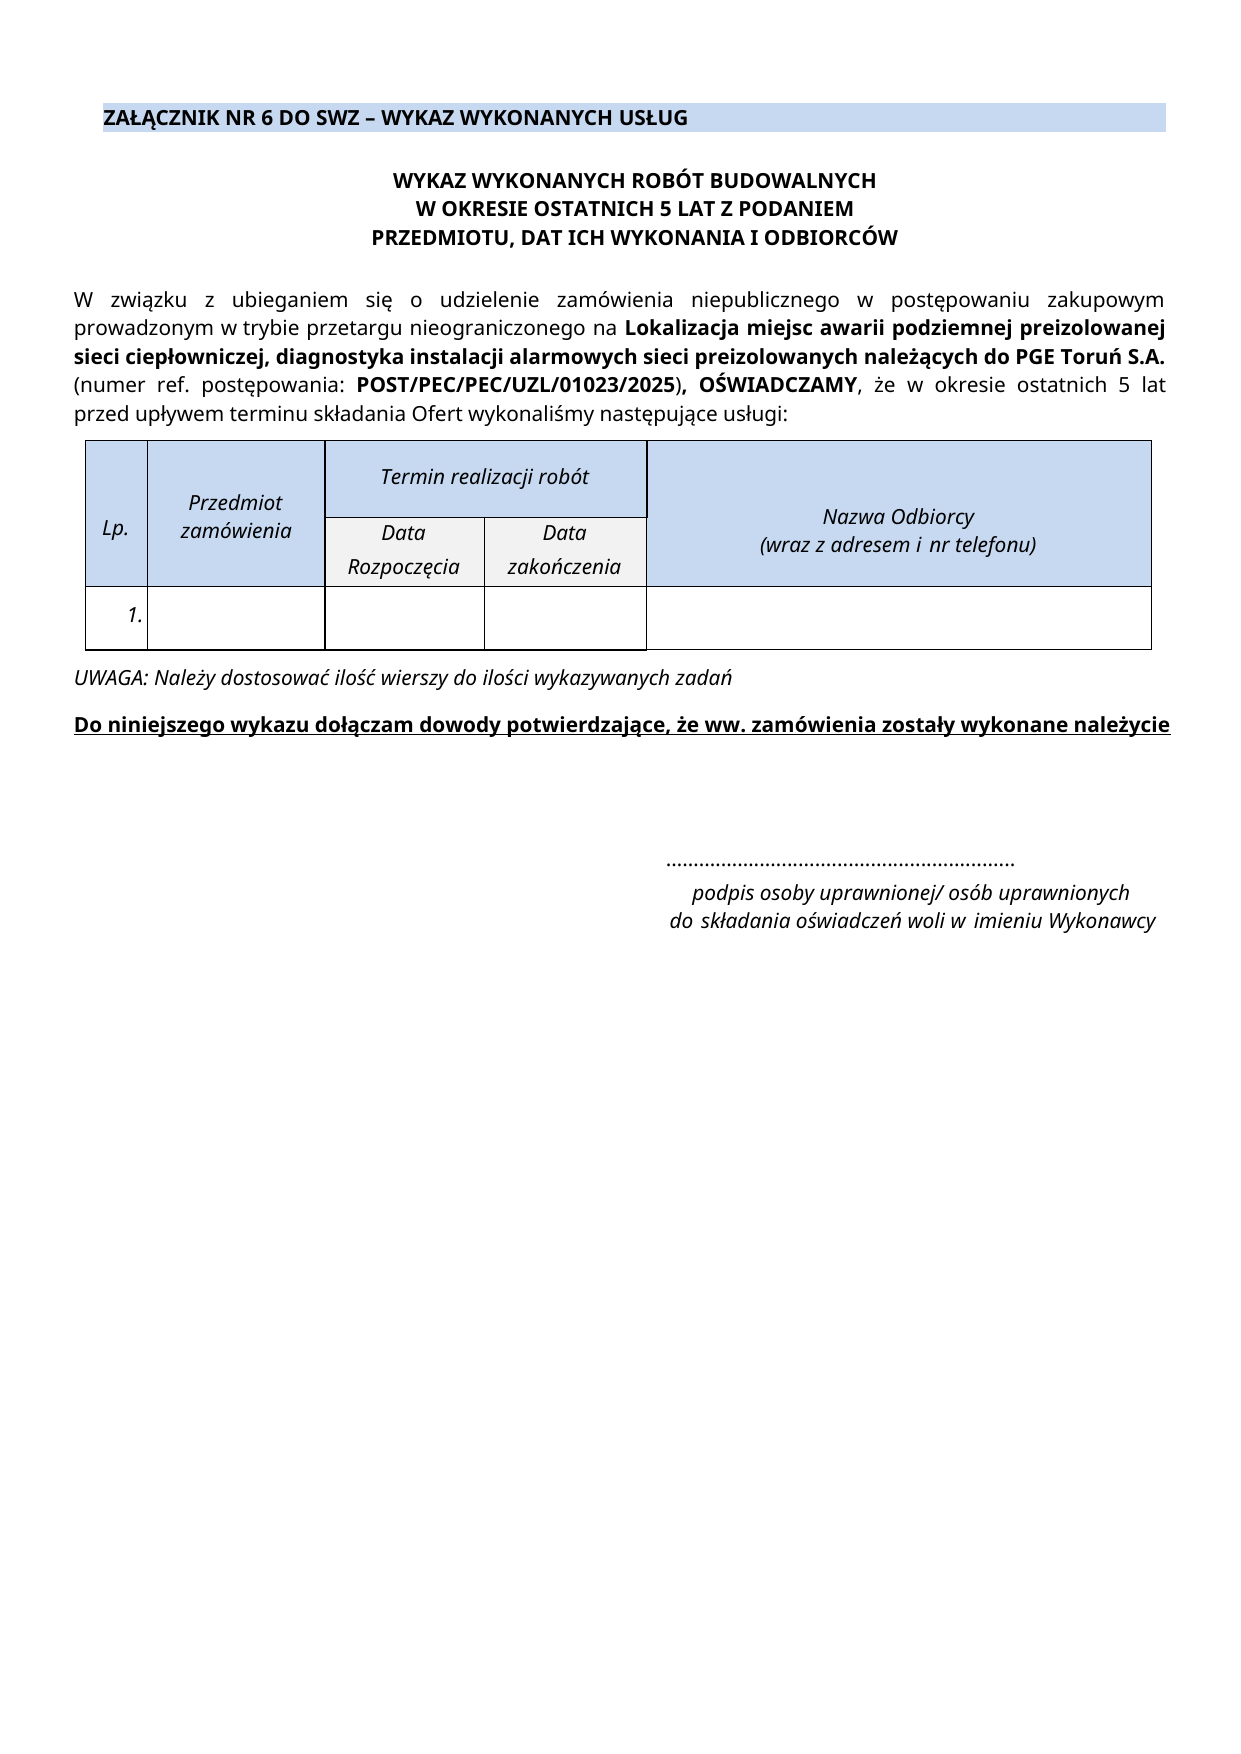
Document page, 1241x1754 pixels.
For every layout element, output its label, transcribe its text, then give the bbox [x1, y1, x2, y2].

table_cell Data zakończenia [485, 518, 646, 586]
text Do niniejszego wykazu dołączam dowody potwierdzające, że ww. zamówienia zostały wykonane należycie [74, 710, 1171, 734]
table_cell [647, 587, 1151, 649]
text W związku z ubieganiem się o udzielenie zamówienia niepublicznego w postępowaniu zakupowym prowadzonym w trybie przetargu nieograniczonego na Lokalizacja miejsc awarii podziemnej preizolowanej sieci ciepłowniczej, diagnostyka instalacji alarmowych sieci preizolowanych należących do PGE Toruń S.A. (numer ref. postępowania: POST/PEC/PEC/UZL/01023/2025), OŚWIADCZAMY, że w okresie ostatnich 5 lat przed upływem terminu składania Ofert wykonaliśmy następujące usługi: [74, 285, 1166, 427]
table_header Przedmiot zamówienia [148, 441, 324, 586]
table_header Nazwa Odbiorcy (wraz z adresem i nr telefonu) [647, 441, 1151, 586]
text WYKAZ WYKONANYCH ROBÓT BUDOWALNYCH [103, 166, 1166, 194]
table_cell [86, 587, 147, 649]
table_cell Data Rozpoczęcia [326, 518, 484, 586]
text …….………..….......................................... [666, 812, 1240, 872]
text UWAGA: Należy dostosować ilość wierszy do ilości wykazywanych zadań [74, 663, 1226, 692]
table_header Lp. [86, 441, 147, 586]
table_cell [326, 587, 484, 649]
text podpis osoby uprawnionej/ osób uprawnionych do składania oświadczeń woli w imieniu Wykonawcy [666, 878, 1159, 935]
subtitle ZAŁĄCZNIK NR 6 DO SWZ – WYKAZ WYKONANYCH usług [103, 103, 1166, 132]
text PRZEDMIOTU, DAT ICH WYKONANIA I ODBIORCÓW [103, 223, 1166, 251]
text W OKRESIE OSTATNICH 5 LAT Z PODANIEM [103, 194, 1166, 223]
table_cell [485, 587, 646, 649]
table_cell [148, 587, 324, 649]
table_header Termin realizacji robót [326, 441, 646, 517]
